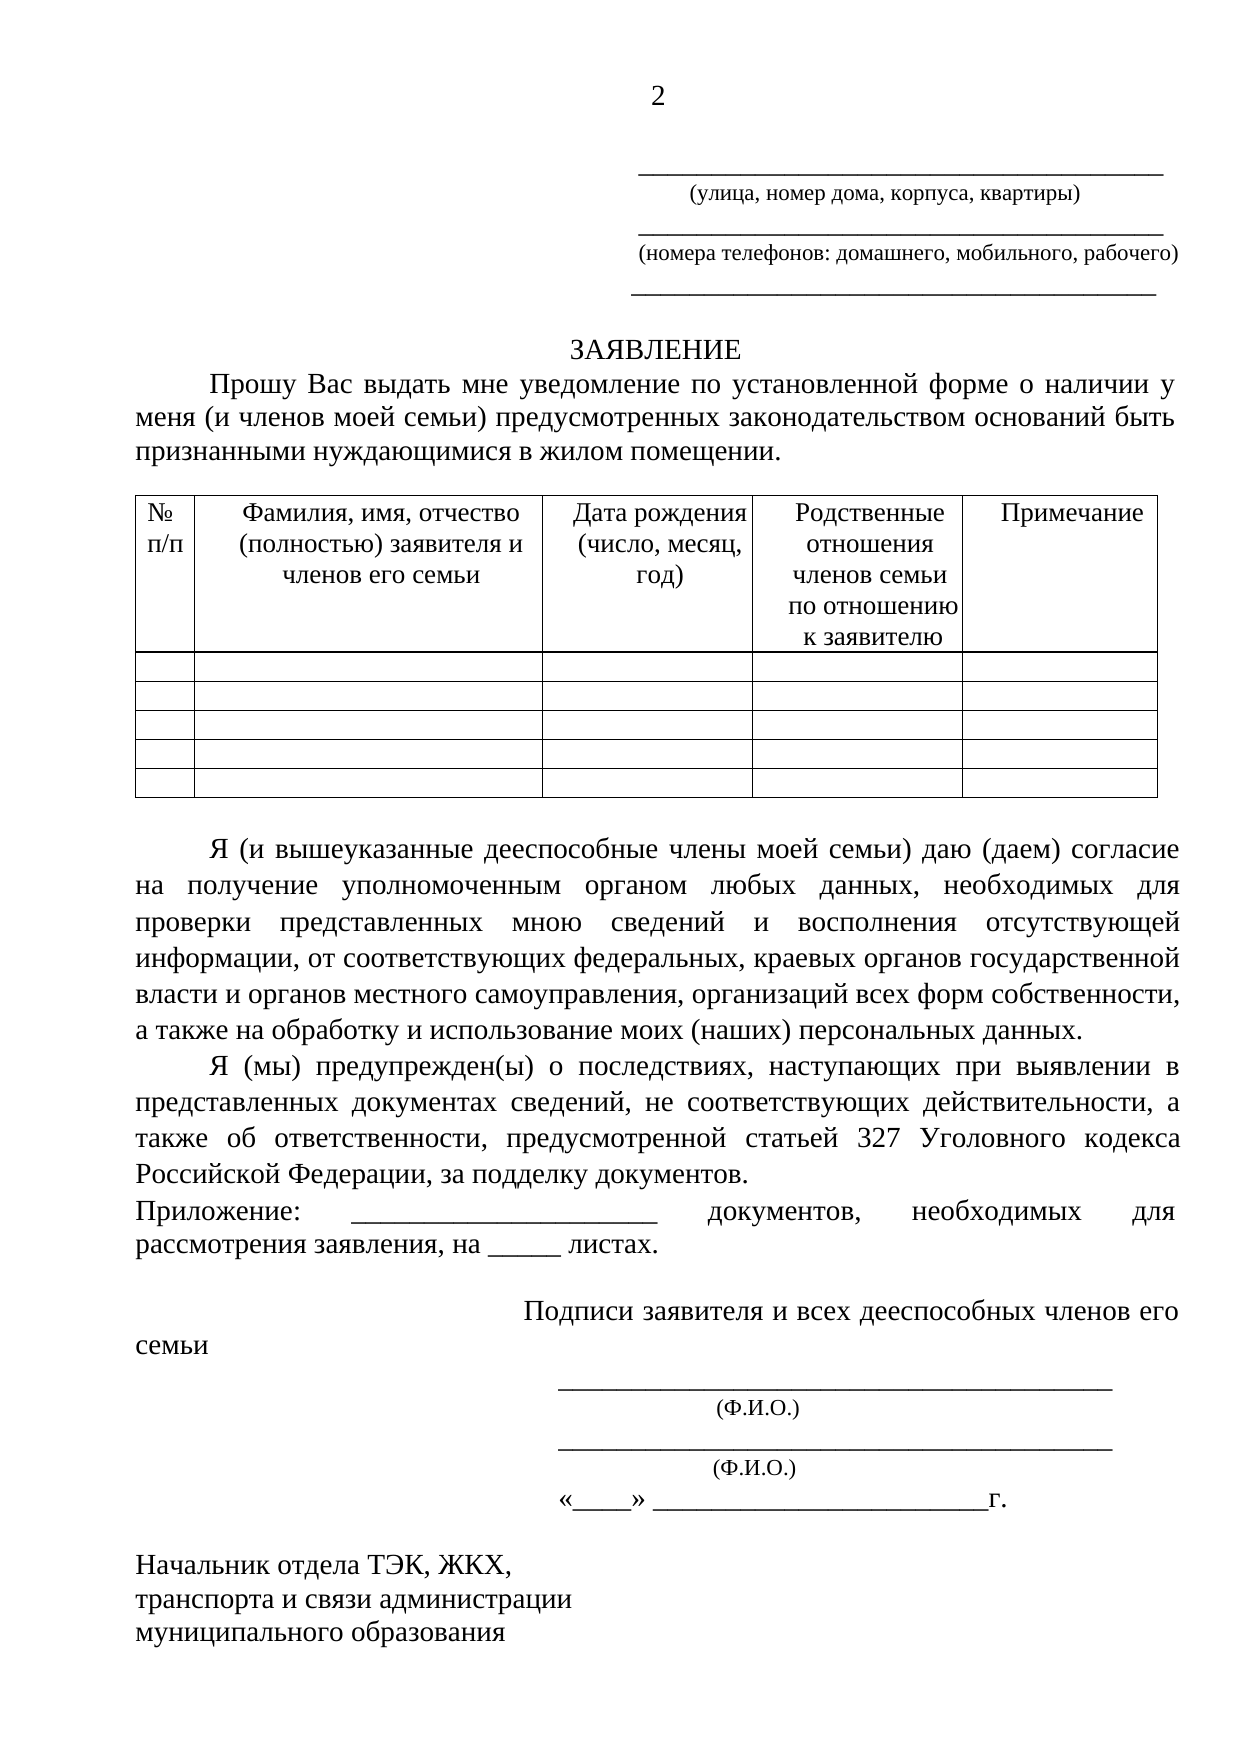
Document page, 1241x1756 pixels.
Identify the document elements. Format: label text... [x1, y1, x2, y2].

text Начальник отдела ТЭК, ЖКХ, [135, 1547, 1183, 1581]
text ____________________________________ [135, 265, 1181, 299]
table_cell [195, 682, 542, 709]
text (Ф.И.О.) [135, 1454, 1181, 1480]
table_header Родственные отношения членов семьи по отношению к заявителю [753, 496, 962, 651]
table_cell [753, 653, 962, 681]
table_header Дата рождения (число, месяц, год) [543, 496, 752, 651]
table_cell [753, 711, 962, 739]
table_cell [543, 653, 752, 681]
table_cell [195, 740, 542, 768]
table_cell [963, 653, 1157, 681]
table_cell [543, 769, 752, 797]
table_cell [963, 682, 1157, 709]
table_cell [963, 769, 1157, 797]
table_cell [195, 769, 542, 797]
table_cell [963, 711, 1157, 739]
table_cell [543, 682, 752, 709]
table_cell [136, 711, 194, 739]
text Подписи заявителя и всех дееспособных членов его семьи [135, 1293, 1181, 1361]
text ______________________________________ [135, 1420, 1181, 1454]
text ____________________________________ [135, 206, 1181, 239]
table_cell [753, 769, 962, 797]
text «____» _______________________г. [135, 1480, 1181, 1514]
text (улица, номер дома, корпуса, квартиры) [135, 179, 1181, 206]
text (Ф.И.О.) [135, 1394, 1181, 1420]
table_cell [136, 653, 194, 681]
text транспорта и связи администрации [135, 1581, 1183, 1614]
text ЗАЯВЛЕНИЕ [135, 332, 1176, 366]
text ______________________________________ [135, 1361, 1181, 1394]
text муниципального образования [135, 1614, 1183, 1648]
table_cell [753, 682, 962, 709]
table_header Фамилия, имя, отчество (полностью) заявителя и членов его семьи [195, 496, 542, 651]
text Приложение: _____________________ документов, необходимых для рассмотрения заявления, на _____ листах. [135, 1193, 1176, 1260]
table_cell [543, 711, 752, 739]
table_cell [963, 740, 1157, 768]
table_cell [136, 682, 194, 709]
table_cell [136, 740, 194, 768]
text ____________________________________ [135, 146, 1181, 179]
table_cell [195, 711, 542, 739]
text Я (мы) предупрежден(ы) о последствиях, наступающих при выявлении в представленных документах сведений, не соответствующих действительности, а также об ответственности, предусмотренной статьей 327 Уголовного кодекса Российской Федерации, за подделку документов. [135, 1048, 1181, 1190]
table_header № п/п [136, 496, 194, 651]
table_cell [753, 740, 962, 768]
text (номера телефонов: домашнего, мобильного, рабочего) [135, 239, 1181, 265]
text Прошу Вас выдать мне уведомление по установленной форме о наличии у меня (и членов моей семьи) предусмотренных законодательством оснований быть признанными нуждающимися в жилом помещении. [135, 366, 1176, 467]
table_cell [195, 653, 542, 681]
table_header Примечание [963, 496, 1157, 651]
table_cell [136, 769, 194, 797]
text Я (и вышеуказанные дееспособные члены моей семьи) даю (даем) согласие на получение уполномоченным органом любых данных, необходимых для проверки представленных мною сведений и восполнения отсутствующей информации, от соответствующих федеральных, краевых органов государственной власти и органов местного самоуправления, организаций всех форм собственности, а также на обработку и использование моих (наших) персональных данных. [135, 831, 1181, 1046]
table_cell [543, 740, 752, 768]
